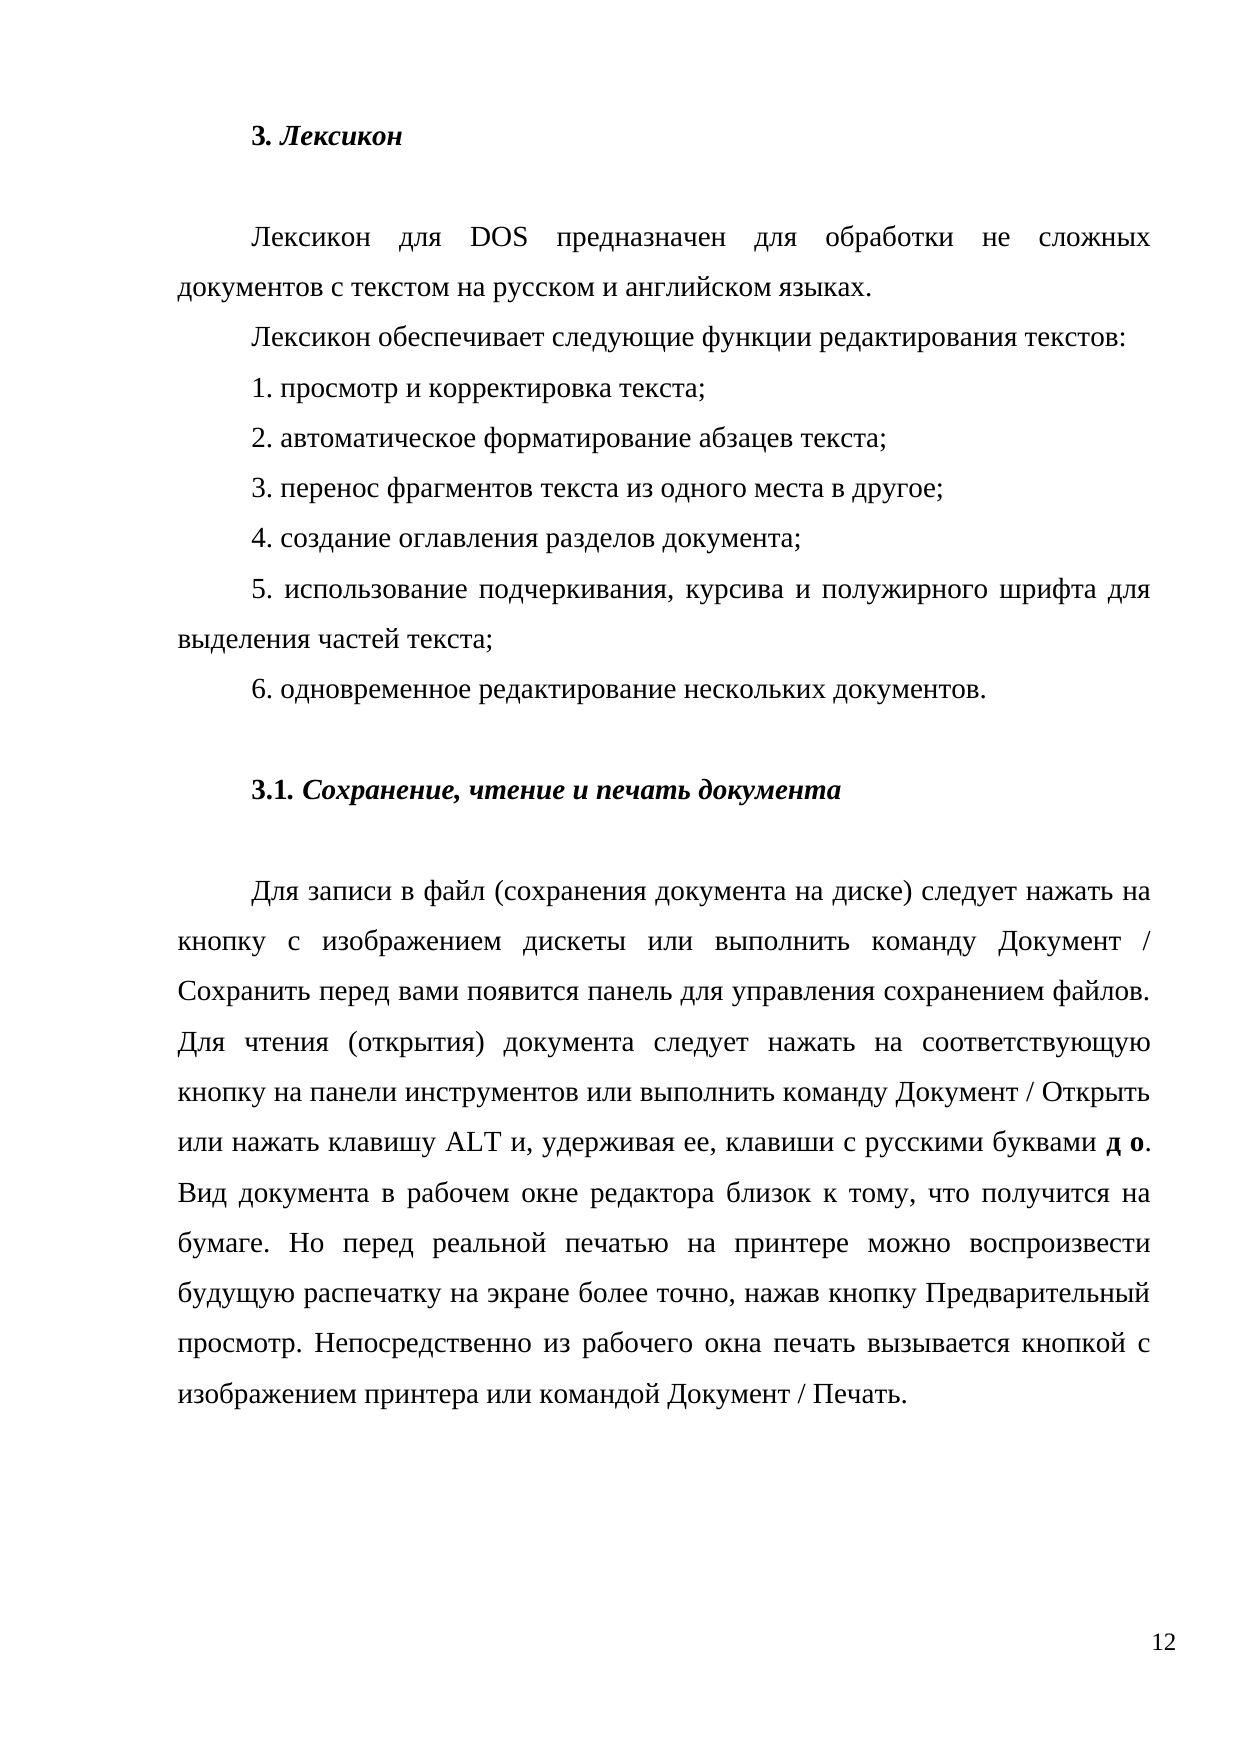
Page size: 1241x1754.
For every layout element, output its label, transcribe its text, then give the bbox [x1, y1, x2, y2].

text 6. одновременное редактирование нескольких документов. [177, 672, 1152, 705]
text 3. Лексикон [177, 118, 1152, 152]
text 4. создание оглавления разделов документа; [177, 521, 1152, 554]
text 5. использование подчеркивания, курсива и полужирного шрифта для выделения частей текста; [177, 571, 1152, 655]
text Для записи в файл (сохранения документа на диске) следует нажать на кнопку с изображением дискеты или выполнить команду Документ / Сохранить перед вами появится панель для управления сохранением файлов. Для чтения (открытия) документа следует нажать на соответствующую кнопку на панели инструментов или выполнить команду Документ / Открыть или нажать клавишу ALT и, удерживая ее, клавиши с русскими буквами д о. Вид документа в рабочем окне редактора близок к тому, что получится на бумаге. Но перед реальной печатью на принтере можно воспроизвести будущую распечатку на экране более точно, нажав кнопку Предварительный просмотр. Непосредственно из рабочего окна печать вызывается кнопкой с изображением принтера или командой Документ / Печать. [177, 873, 1152, 1409]
text 3.1. Сохранение, чтение и печать документа [177, 772, 1152, 806]
text Лексикон обеспечивает следующие функции редактирования текстов: [177, 319, 1152, 353]
text 1. просмотр и корректировка текста; [177, 370, 1152, 403]
text 3. перенос фрагментов текста из одного места в другое; [177, 470, 1152, 504]
text 2. автоматическое форматирование абзацев текста; [177, 420, 1152, 453]
text Лексикон для DOS предназначен для обработки не сложных документов с текстом на русском и английском языках. [177, 219, 1152, 303]
